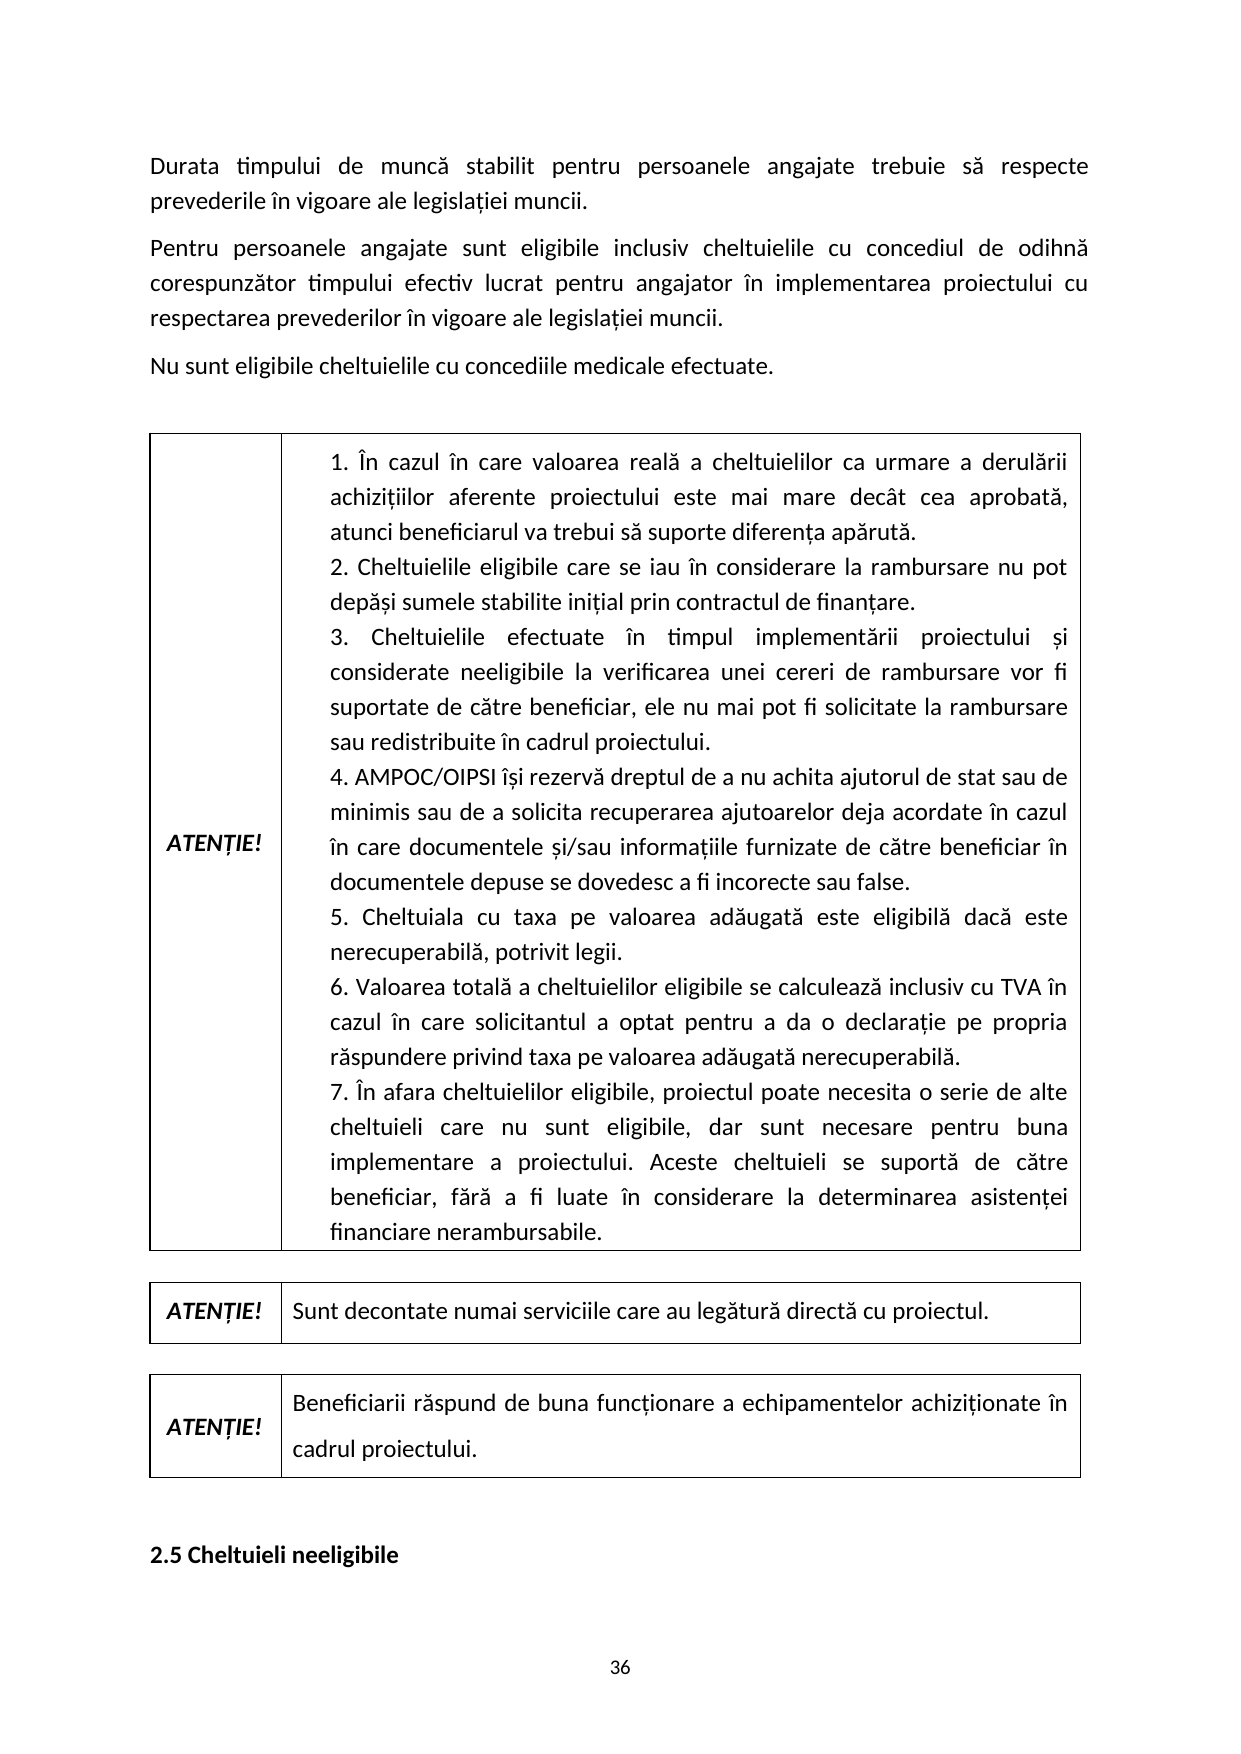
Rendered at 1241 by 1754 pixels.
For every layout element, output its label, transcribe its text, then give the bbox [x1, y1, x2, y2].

table_header 1. În cazul în care valoarea reală a cheltuielilor ca urmare a derulării achizițiilor aferente proiectului este mai mare decât cea aprobată, atunci beneficiarul va trebui să suporte diferența apărută. 2. Cheltuielile eligibile care se iau în considerare la rambursare nu pot depăși sumele stabilite inițial prin contractul de finanțare. 3. Cheltuielile efectuate în timpul implementării proiectului și considerate neeligibile la verificarea unei cereri de rambursare vor fi suportate de către beneficiar, ele nu mai pot fi solicitate la rambursare sau redistribuite în cadrul proiectului. 4. AMPOC/OIPSI își rezervă dreptul de a nu achita ajutorul de stat sau de minimis sau de a solicita recuperarea ajutoarelor deja acordate în cazul în care documentele și/sau informațiile furnizate de către beneficiar în documentele depuse se dovedesc a fi incorecte sau false. 5. Cheltuiala cu taxa pe valoarea adăugată este eligibilă dacă este nerecuperabilă, potrivit legii. 6. Valoarea totală a cheltuielilor eligibile se calculează inclusiv cu TVA în cazul în care solicitantul a optat pentru a da o declarație pe propria răspundere privind taxa pe valoarea adăugată nerecuperabilă. 7. În afara cheltuielilor eligibile, proiectul poate necesita o serie de alte cheltuieli care nu sunt eligibile, dar sunt necesare pentru buna implementare a proiectului. Aceste cheltuieli se suportă de către beneficiar, fără a fi luate în considerare la determinarea asistenței financiare nerambursabile. [282, 434, 1080, 1250]
table_header ATENȚIE! [151, 1375, 281, 1477]
table_header ATENȚIE! [151, 434, 281, 1250]
table_header Beneficiarii răspund de buna funcționare a echipamentelor achiziționate în cadrul proiectului. [282, 1375, 1080, 1477]
table_header ATENȚIE! [151, 1283, 281, 1342]
table_header Sunt decontate numai serviciile care au legătură directă cu proiectul. [282, 1283, 1080, 1342]
text Durata timpului de muncă stabilit pentru persoanele angajate trebuie să respecte prevederile în vigoare ale legislației muncii. [150, 150, 1090, 216]
text 2.5 Cheltuieli neeligibile [150, 1539, 1090, 1569]
text Nu sunt eligibile cheltuielile cu concediile medicale efectuate. [150, 350, 1090, 381]
text Pentru persoanele angajate sunt eligibile inclusiv cheltuielile cu concediul de odihnă corespunzător timpului efectiv lucrat pentru angajator în implementarea proiectului cu respectarea prevederilor în vigoare ale legislației muncii. [150, 232, 1090, 333]
